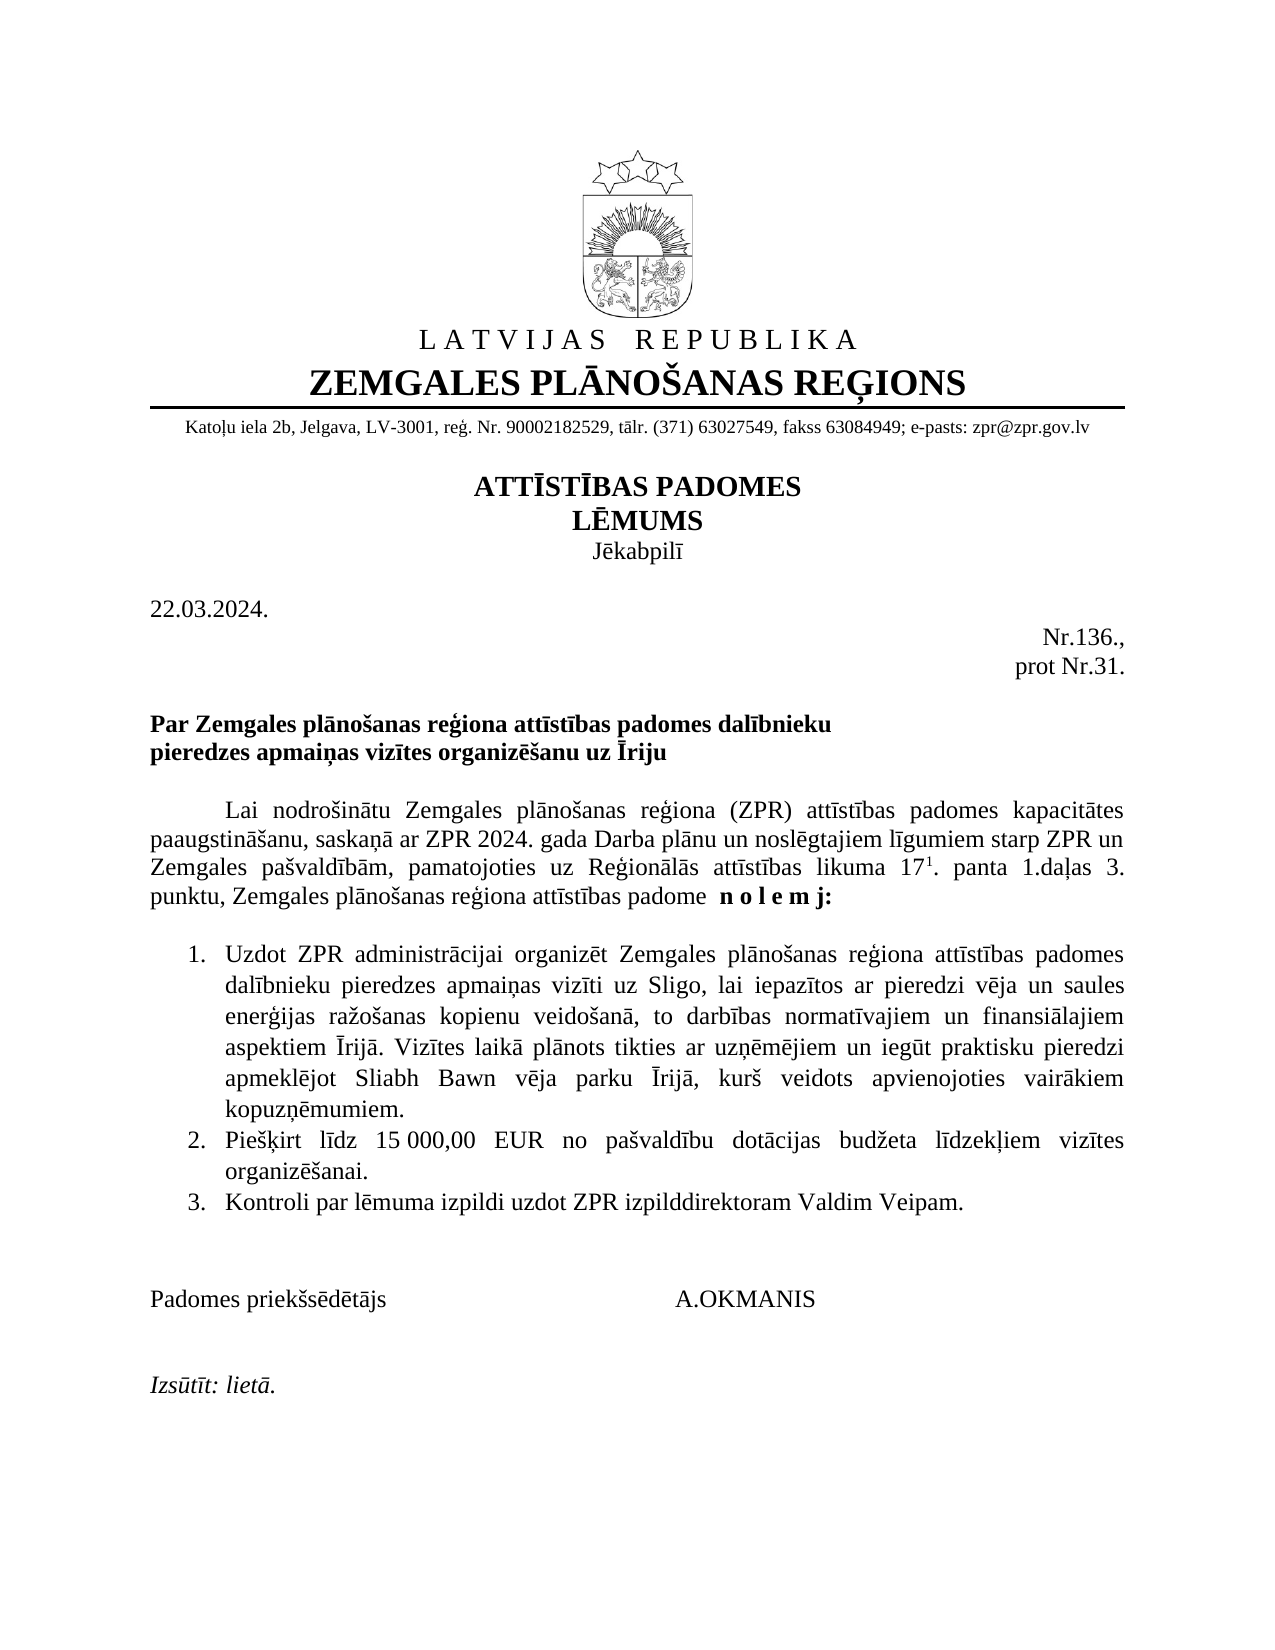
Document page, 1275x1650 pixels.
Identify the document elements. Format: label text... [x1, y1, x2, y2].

text L A T V I J A S R E P U B L I K A [150, 322, 1125, 356]
text Katoļu iela 2b, Jelgava, LV-3001, reģ. Nr. 90002182529, tālr. (371) 63027549, fakss 63084949; e-pasts: zpr@zpr.gov.lv [150, 416, 1125, 437]
text Lai nodrošinātu Zemgales plānošanas reģiona (ZPR) attīstības padomes kapacitātes paaugstināšanu, saskaņā ar ZPR 2024. gada Darba plānu un noslēgtajiem līgumiem starp ZPR un Zemgales pašvaldībām, pamatojoties uz Reģionālās attīstības likuma 171. panta 1.daļas 3. punktu, Zemgales plānošanas reģiona attīstības padome n o l e m j: [150, 795, 1125, 910]
text Nr.136., [150, 622, 1125, 651]
picture [582, 150, 693, 318]
list Uzdot ZPR administrācijai organizēt Zemgales plānošanas reģiona attīstības padomes dalībnieku pieredzes apmaiņas vizīti uz Sligo, lai iepazītos ar pieredzi vēja un saules enerģijas ražošanas kopienu veidošanā, to darbības normatīvajiem un finansiālajiem aspektiem Īrijā. Vizītes laikā plānots tikties ar uzņēmējiem un iegūt praktisku pieredzi apmeklējot Sliabh Bawn vēja parku Īrijā, kurš veidots apvienojoties vairākiem kopuzņēmumiem. [187, 939, 1125, 1123]
text Izsūtīt: lietā. [150, 1342, 1125, 1399]
text Par Zemgales plānošanas reģiona attīstības padomes dalībnieku [150, 709, 1125, 737]
text Padomes priekšsēdētājs A.OKMANIS [150, 1284, 1125, 1313]
text 22.03.2024. [150, 594, 1125, 622]
text prot Nr.31. [150, 651, 1125, 680]
text pieredzes apmaiņas vizītes organizēšanu uz Īriju [150, 737, 1125, 766]
text Jēkabpilī [150, 536, 1125, 565]
text LĒMUMS [150, 503, 1125, 536]
text ATTĪSTĪBAS PADOMES [150, 469, 1125, 503]
list Kontroli par lēmuma izpildi uzdot ZPR izpilddirektoram Valdim Veipam. [187, 1187, 1125, 1216]
text ZEMGALES PLĀNOŠANAS REĢIONS [150, 361, 1125, 406]
list Piešķirt līdz 15 000,00 EUR no pašvaldību dotācijas budžeta līdzekļiem vizītes organizēšanai. [187, 1125, 1125, 1185]
